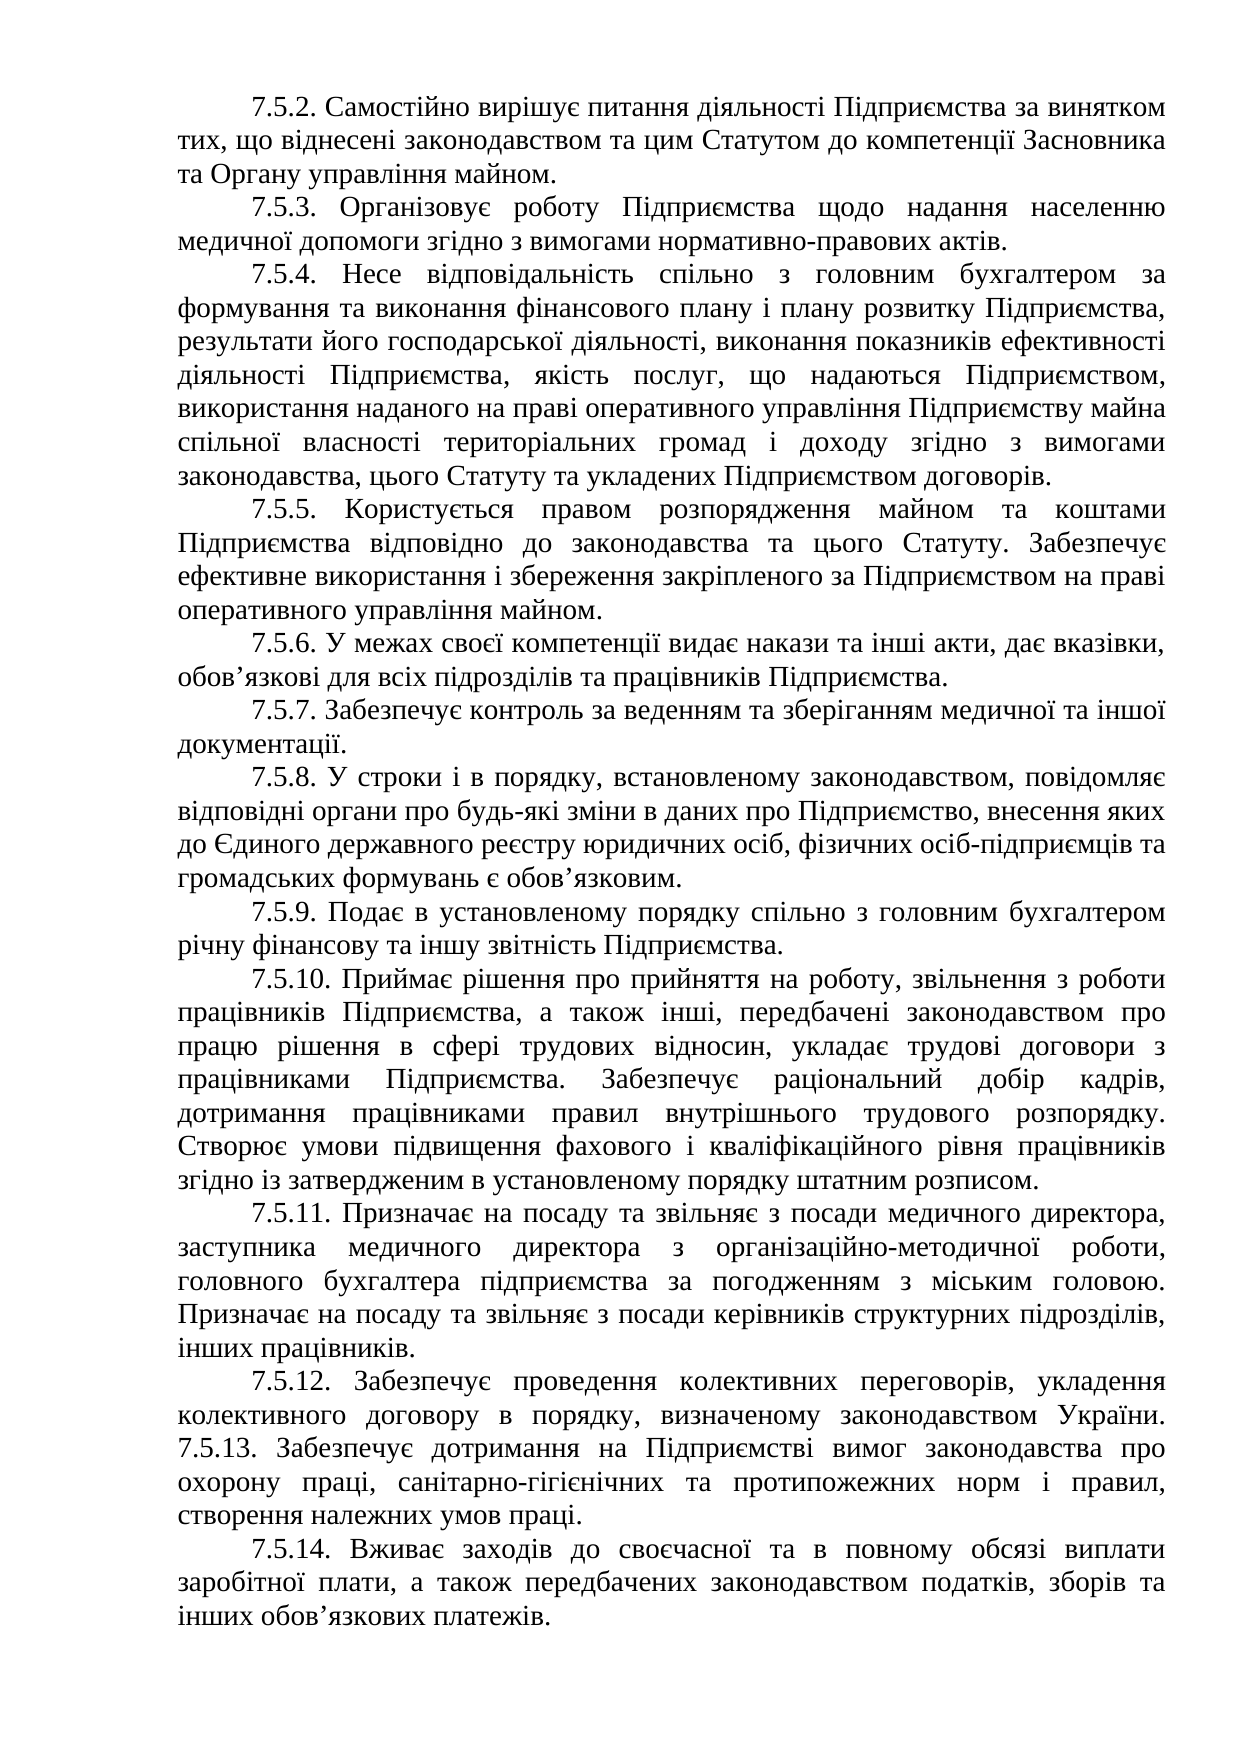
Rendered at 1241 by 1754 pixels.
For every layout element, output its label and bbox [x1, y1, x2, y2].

text [177, 89, 1167, 1632]
